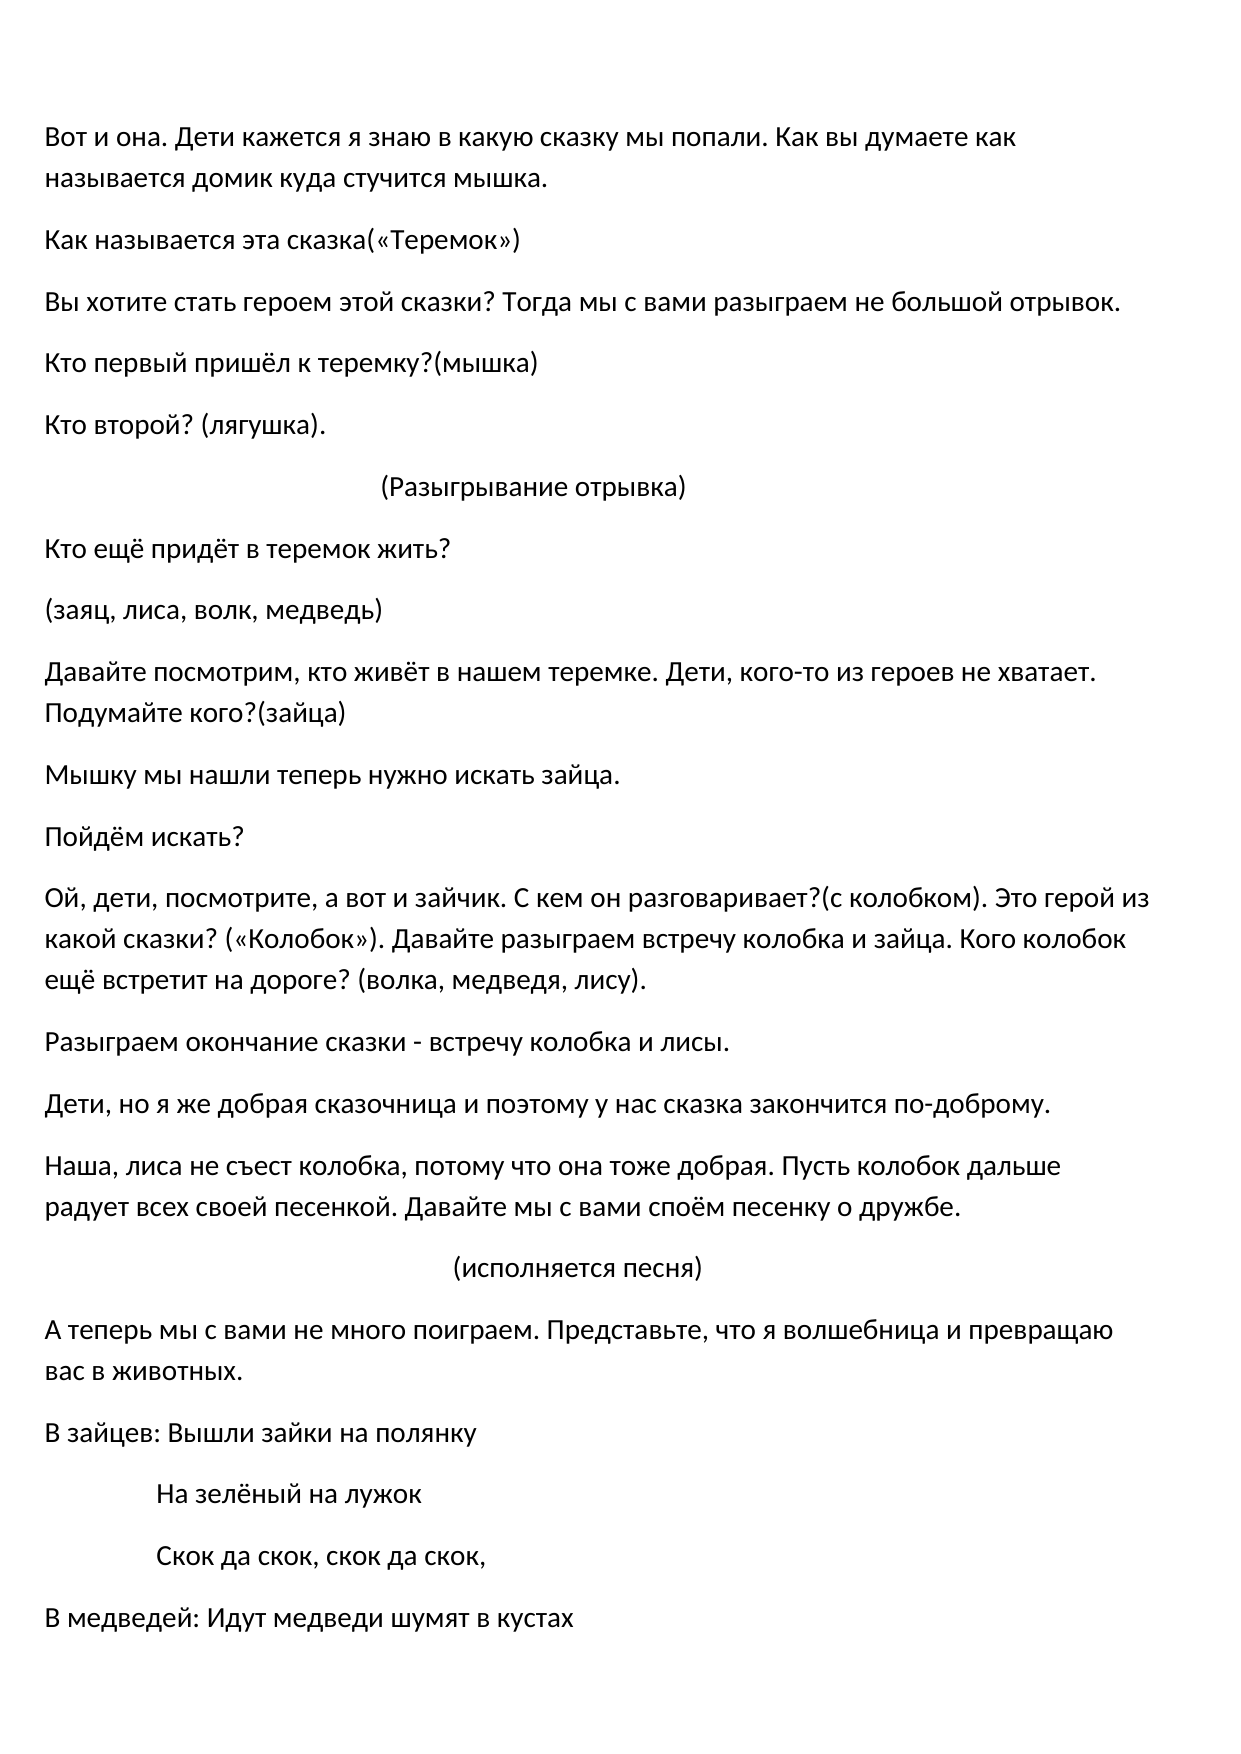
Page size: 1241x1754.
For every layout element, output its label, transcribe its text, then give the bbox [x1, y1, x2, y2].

text (заяц, лиса, волк, медведь) [44, 591, 1152, 627]
text Пойдём искать? [44, 818, 1152, 853]
text В медведей: Идут медведи шумят в кустах [44, 1599, 1152, 1635]
text Кто второй? (лягушка). [44, 406, 1152, 442]
text (Разыгрывание отрывка) [44, 468, 1152, 503]
text Кто первый пришёл к теремку?(мышка) [44, 344, 1152, 380]
text Скок да скок, скок да скок, [44, 1537, 1152, 1573]
text Ой, дети, посмотрите, а вот и зайчик. С кем он разговаривает?(с колобком). Это герой из какой сказки? («Колобок»). Давайте разыграем встречу колобка и зайца. Кого колобок ещё встретит на дороге? (волка, медведя, лису). [44, 879, 1152, 997]
text В зайцев: Вышли зайки на полянку [44, 1414, 1152, 1449]
text А теперь мы с вами не много поиграем. Представьте, что я волшебница и превращаю вас в животных. [44, 1311, 1152, 1388]
text Вы хотите стать героем этой сказки? Тогда мы с вами разыграем не большой отрывок. [44, 283, 1152, 318]
text Разыграем окончание сказки - встречу колобка и лисы. [44, 1023, 1152, 1059]
text (исполняется песня) [44, 1249, 1152, 1285]
text Кто ещё придёт в теремок жить? [44, 530, 1152, 565]
text Дети, но я же добрая сказочница и поэтому у нас сказка закончится по-доброму. [44, 1085, 1152, 1121]
text Как называется эта сказка(«Теремок») [44, 221, 1152, 256]
text Наша, лиса не съест колобка, потому что она тоже добрая. Пусть колобок дальше радует всех своей песенкой. Давайте мы с вами споём песенку о дружбе. [44, 1147, 1152, 1223]
text На зелёный на лужок [44, 1476, 1152, 1511]
text Мышку мы нашли теперь нужно искать зайца. [44, 756, 1152, 792]
text Вот и она. Дети кажется я знаю в какую сказку мы попали. Как вы думаете как называется домик куда стучится мышка. [44, 118, 1152, 195]
text Давайте посмотрим, кто живёт в нашем теремке. Дети, кого-то из героев не хватает. Подумайте кого?(зайца) [44, 653, 1152, 730]
